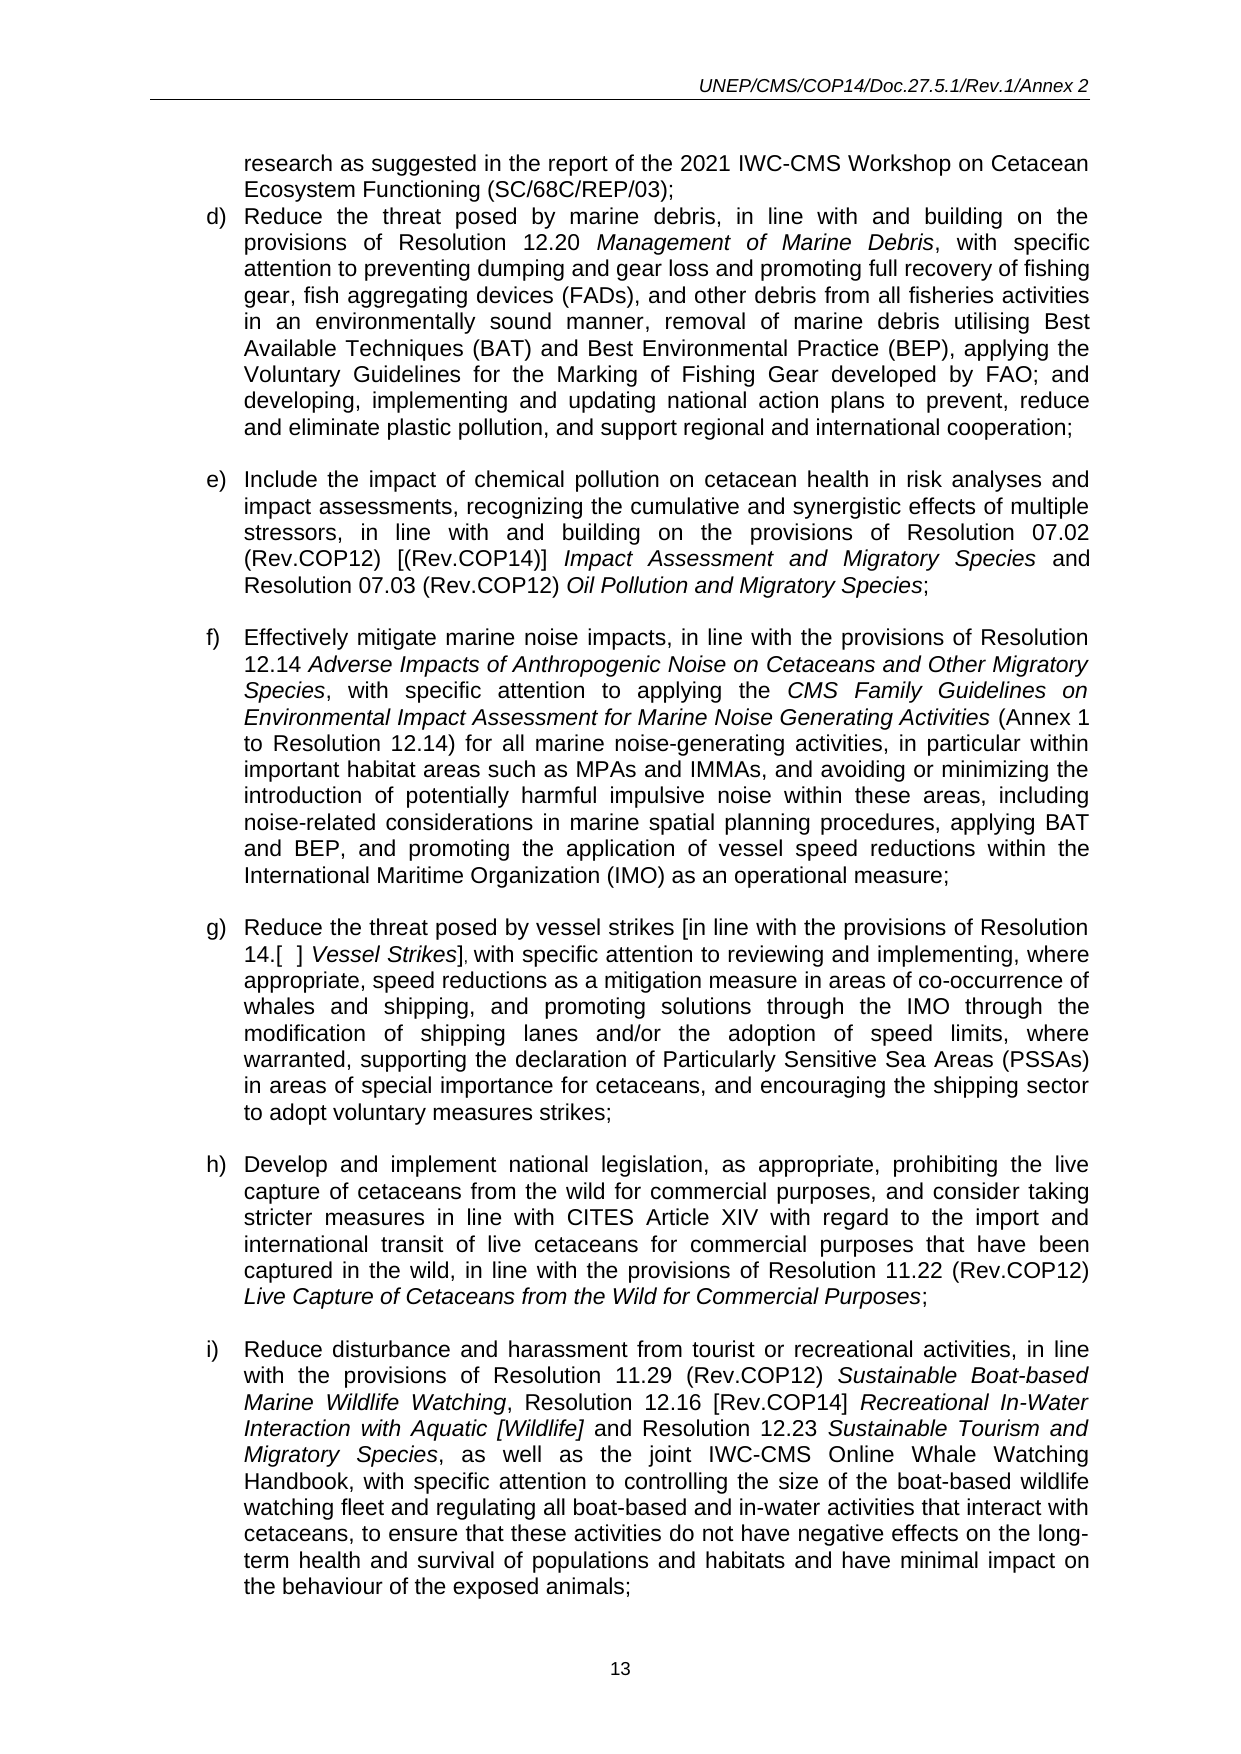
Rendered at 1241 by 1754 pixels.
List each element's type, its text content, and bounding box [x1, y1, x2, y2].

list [206, 150, 1090, 203]
list Effectively mitigate marine noise impacts, in line with the provisions of Resolution 12.14 Adverse Impacts of Anthropogenic Noise on Cetaceans and Other Migratory Species, with specific attention to applying the CMS Family Guidelines on Environmental Impact Assessment for Marine Noise Generating Activities (Annex 1 to Resolution 12.14) for all marine noise-generating activities, in particular within important habitat areas such as MPAs and IMMAs, and avoiding or minimizing the introduction of potentially harmful impulsive noise within these areas, including noise-related considerations in marine spatial planning procedures, applying BAT and BEP, and promoting the application of vessel speed reductions within the International Maritime Organization (IMO) as an operational measure; [206, 624, 1090, 888]
list Reduce the threat posed by marine debris, in line with and building on the provisions of Resolution 12.20 Management of Marine Debris, with specific attention to preventing dumping and gear loss and promoting full recovery of fishing gear, fish aggregating devices (FADs), and other debris from all fisheries activities in an environmentally sound manner, removal of marine debris utilising Best Available Techniques (BAT) and Best Environmental Practice (BEP), applying the Voluntary Guidelines for the Marking of Fishing Gear developed by FAO; and developing, implementing and updating national action plans to prevent, reduce and eliminate plastic pollution, and support regional and international cooperation; [206, 203, 1090, 440]
list Develop and implement national legislation, as appropriate, prohibiting the live capture of cetaceans from the wild for commercial purposes, and consider taking stricter measures in line with CITES Article XIV with regard to the import and international transit of live cetaceans for commercial purposes that have been captured in the wild, in line with the provisions of Resolution 11.22 (Rev.COP12) Live Capture of Cetaceans from the Wild for Commercial Purposes; [206, 1151, 1090, 1309]
list Include the impact of chemical pollution on cetacean health in risk analyses and impact assessments, recognizing the cumulative and synergistic effects of multiple stressors, in line with and building on the provisions of Resolution 07.02 (Rev.COP12) [(Rev.COP14)] Impact Assessment and Migratory Species and Resolution 07.03 (Rev.COP12) Oil Pollution and Migratory Species; [206, 466, 1090, 598]
list Reduce disturbance and harassment from tourist or recreational activities, in line with the provisions of Resolution 11.29 (Rev.COP12) Sustainable Boat-based Marine Wildlife Watching, Resolution 12.16 [Rev.COP14] Recreational In-Water Interaction with Aquatic [Wildlife] and Resolution 12.23 Sustainable Tourism and Migratory Species, as well as the joint IWC-CMS Online Whale Watching Handbook, with specific attention to controlling the size of the boat-based wildlife watching fleet and regulating all boat-based and in-water activities that interact with cetaceans, to ensure that these activities do not have negative effects on the long-term health and survival of populations and habitats and have minimal impact on the behaviour of the exposed animals; [206, 1336, 1090, 1599]
list Reduce the threat posed by vessel strikes [in line with the provisions of Resolution 14.[ ] Vessel Strikes], with specific attention to reviewing and implementing, where appropriate, speed reductions as a mitigation measure in areas of co-occurrence of whales and shipping, and promoting solutions through the IMO through the modification of shipping lanes and/or the adoption of speed limits, where warranted, supporting the declaration of Particularly Sensitive Sea Areas (PSSAs) in areas of special importance for cetaceans, and encouraging the shipping sector to adopt voluntary measures strikes; [206, 914, 1090, 1125]
